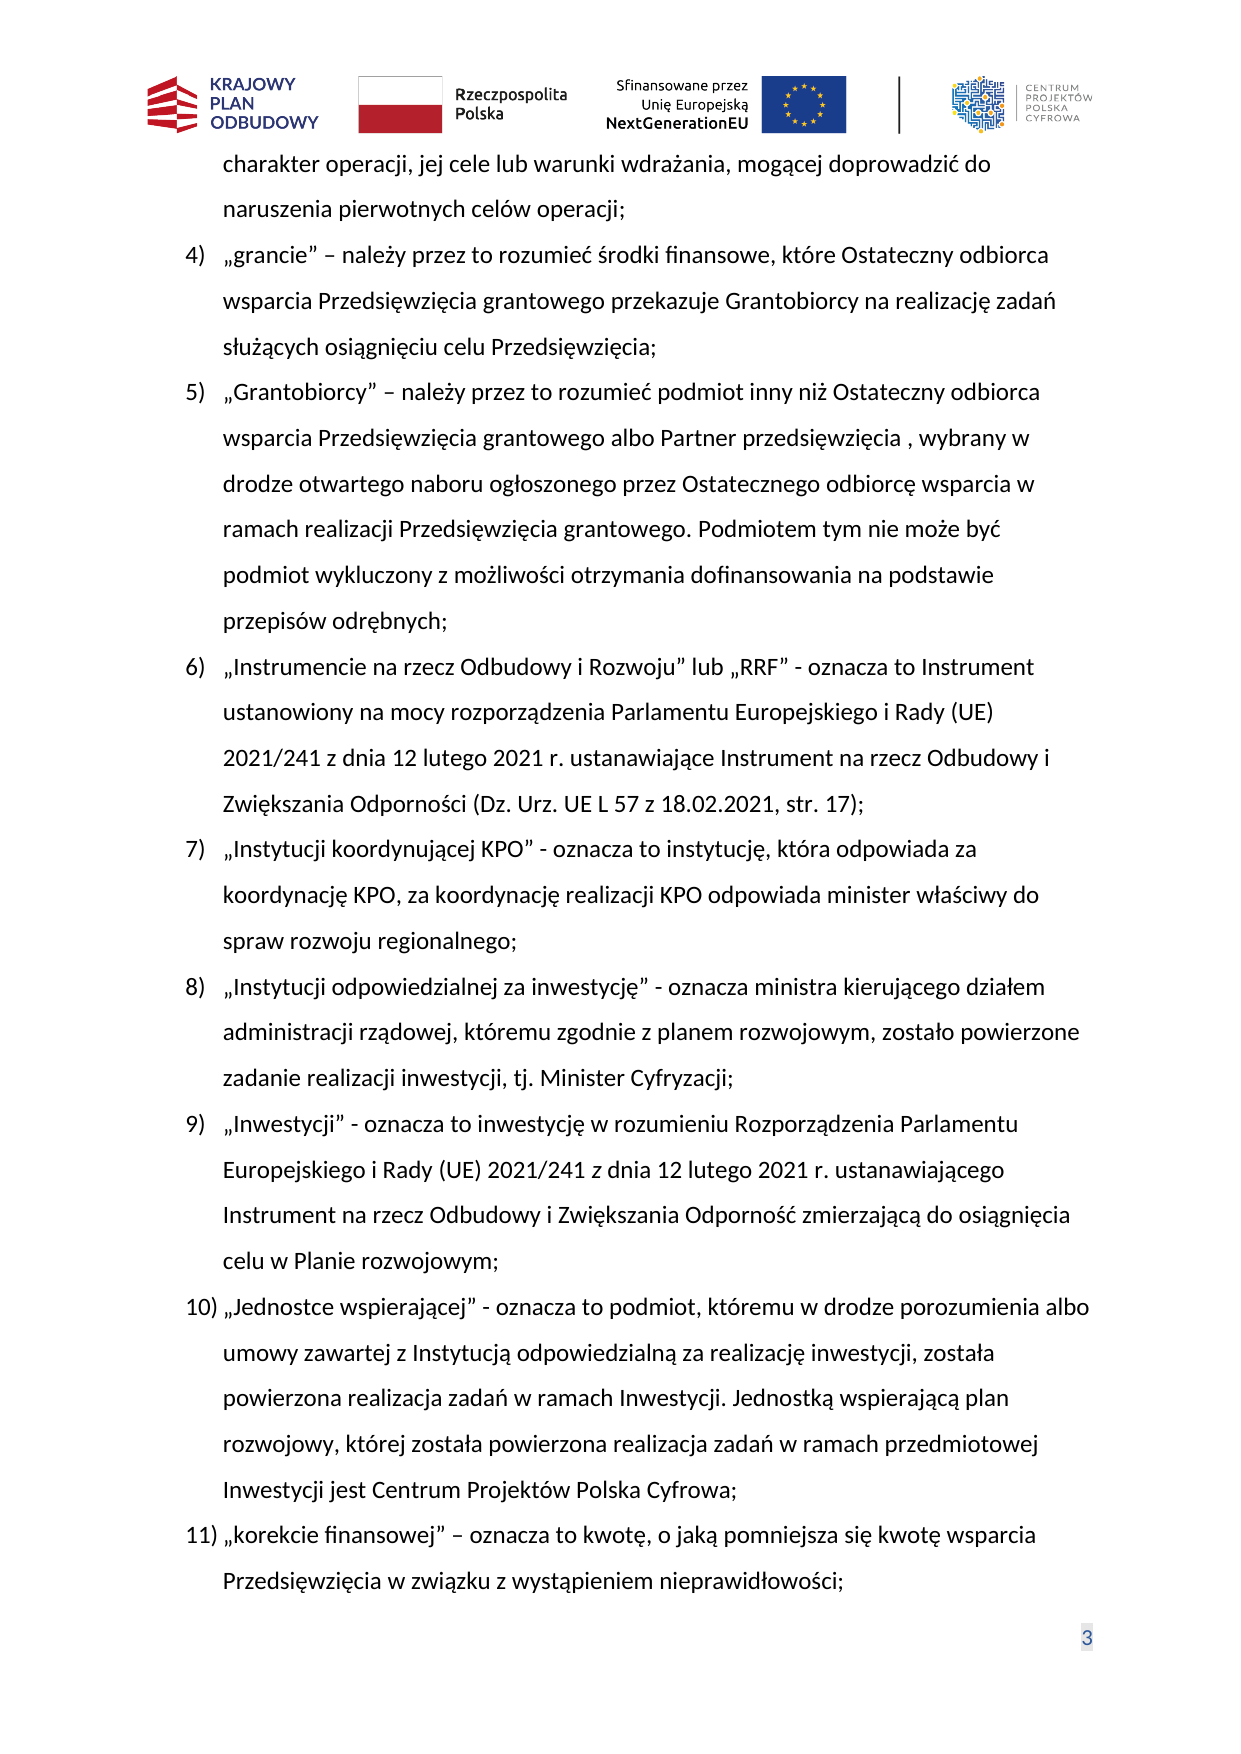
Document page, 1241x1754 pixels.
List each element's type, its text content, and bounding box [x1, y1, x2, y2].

list „Instrumencie na rzecz Odbudowy i Rozwoju” lub „RRF” - oznacza to Instrument ustanowiony na mocy rozporządzenia Parlamentu Europejskiego i Rady (UE) 2021/241 z dnia 12 lutego 2021 r. ustanawiające Instrument na rzecz Odbudowy i Zwiększania Odporności (Dz. Urz. UE L 57 z 18.02.2021, str. 17); [185, 651, 1092, 818]
picture [147, 76, 1093, 134]
list „grancie” – należy przez to rozumieć środki finansowe, które Ostateczny odbiorca wsparcia Przedsięwzięcia grantowego przekazuje Grantobiorcy na realizację zadań służących osiągnięciu celu Przedsięwzięcia; [185, 239, 1092, 361]
list „Instytucji odpowiedzialnej za inwestycję” - oznacza ministra kierującego działem administracji rządowej, któremu zgodnie z planem rozwojowym, zostało powierzone zadanie realizacji inwestycji, tj. Minister Cyfryzacji; [185, 971, 1092, 1093]
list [185, 148, 1092, 224]
list „Grantobiorcy” – należy przez to rozumieć podmiot inny niż Ostateczny odbiorca wsparcia Przedsięwzięcia grantowego albo Partner przedsięwzięcia , wybrany w drodze otwartego naboru ogłoszonego przez Ostatecznego odbiorcę wsparcia w ramach realizacji Przedsięwzięcia grantowego. Podmiotem tym nie może być podmiot wykluczony z możliwości otrzymania dofinansowania na podstawie przepisów odrębnych; [185, 376, 1092, 636]
list „Instytucji koordynującej KPO” - oznacza to instytucję, która odpowiada za koordynację KPO, za koordynację realizacji KPO odpowiada minister właściwy do spraw rozwoju regionalnego; [185, 834, 1092, 956]
list „Inwestycji” - oznacza to inwestycję w rozumieniu Rozporządzenia Parlamentu Europejskiego i Rady (UE) 2021/241 z dnia 12 lutego 2021 r. ustanawiającego Instrument na rzecz Odbudowy i Zwiększania Odporność zmierzającą do osiągnięcia celu w Planie rozwojowym; [185, 1108, 1092, 1276]
list „Jednostce wspierającej” - oznacza to podmiot, któremu w drodze porozumienia albo umowy zawartej z Instytucją odpowiedzialną za realizację inwestycji, została powierzona realizacja zadań w ramach Inwestycji. Jednostką wspierającą plan rozwojowy, której została powierzona realizacja zadań w ramach przedmiotowej Inwestycji jest Centrum Projektów Polska Cyfrowa; [185, 1291, 1092, 1504]
list „korekcie finansowej” – oznacza to kwotę, o jaką pomniejsza się kwotę wsparcia Przedsięwzięcia w związku z wystąpieniem nieprawidłowości; [185, 1519, 1092, 1596]
